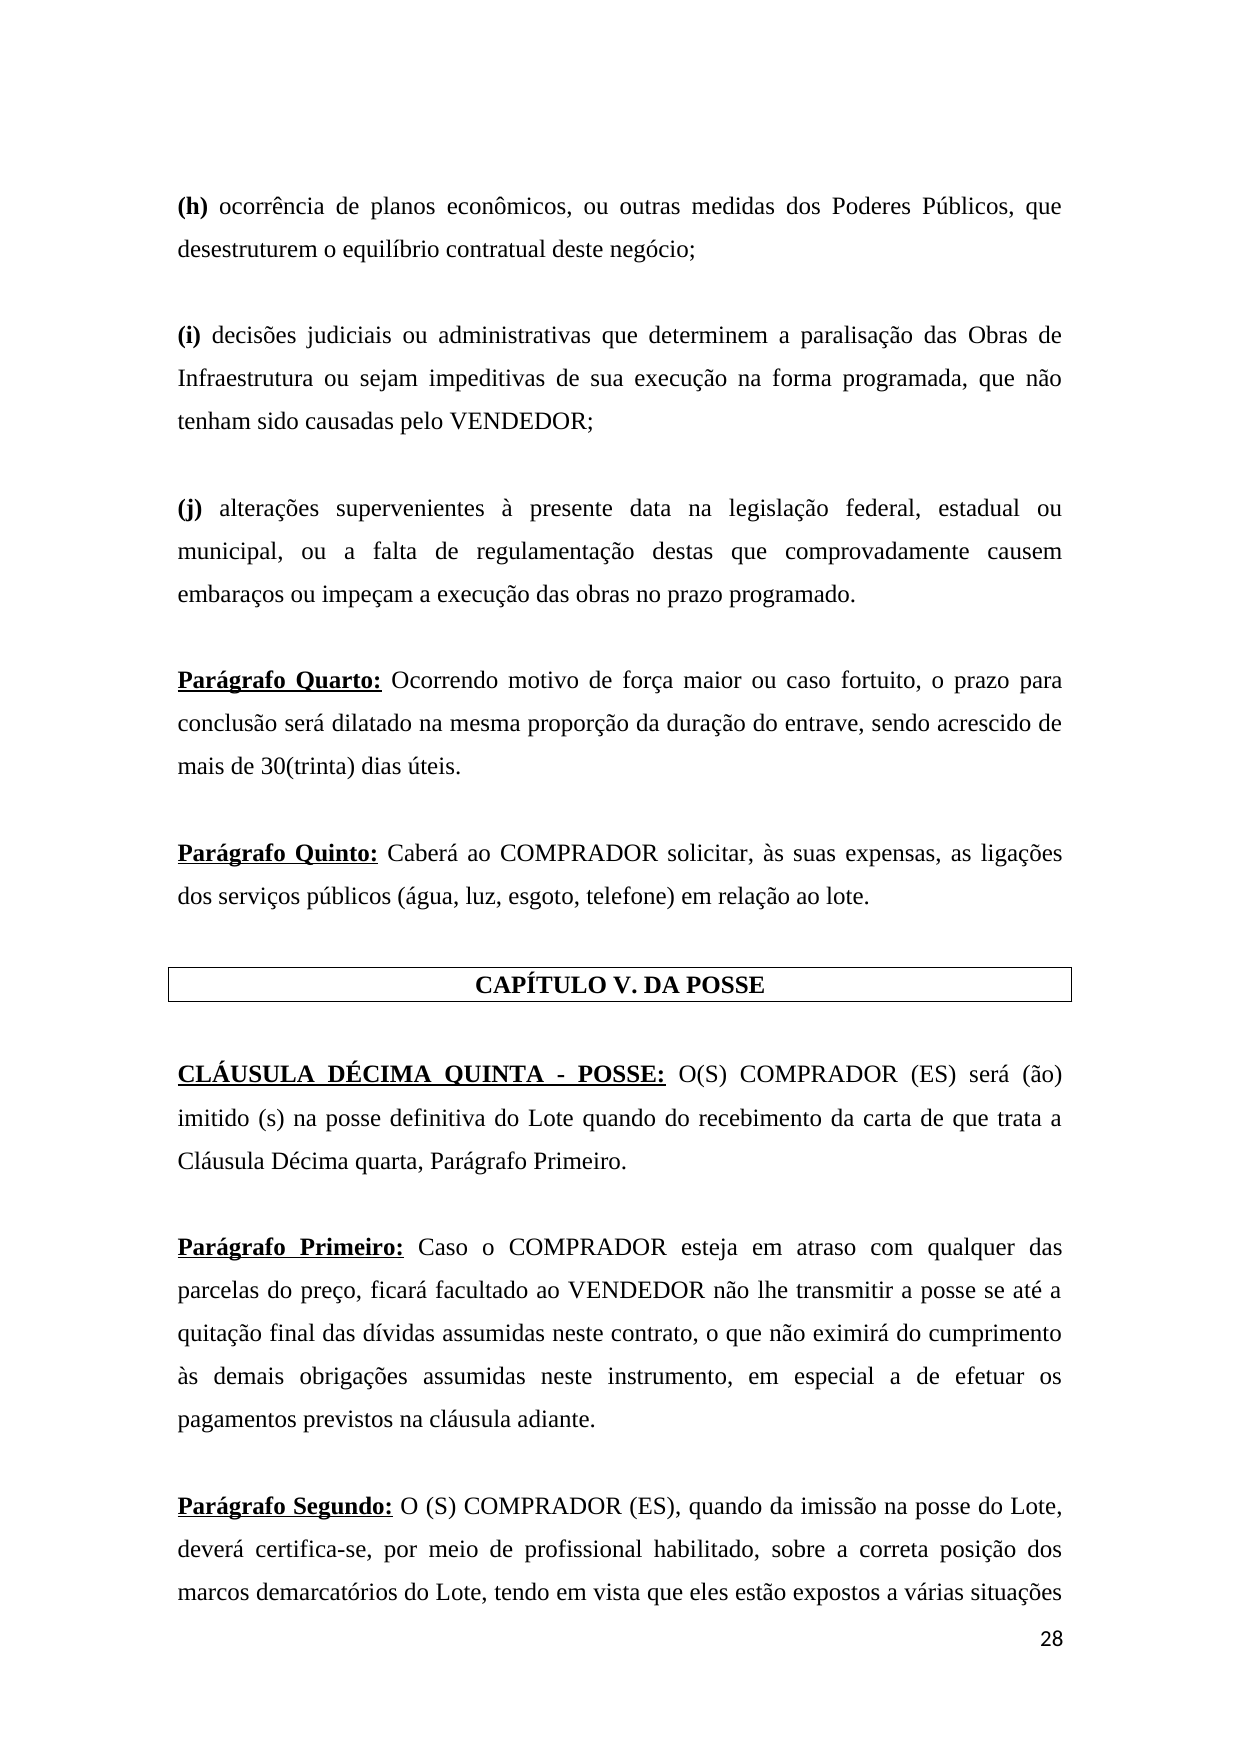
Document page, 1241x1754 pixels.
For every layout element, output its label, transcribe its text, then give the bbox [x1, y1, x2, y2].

text (i) decisões judiciais ou administrativas que determinem a paralisação das Obras de Infraestrutura ou sejam impeditivas de sua execução na forma programada, que não tenham sido causadas pelo VENDEDOR; [177, 320, 1063, 435]
text CAPÍTULO V. DA POSSE [169, 968, 1071, 1001]
text Parágrafo Quinto: Caberá ao COMPRADOR solicitar, às suas expensas, as ligações dos serviços públicos (água, luz, esgoto, telefone) em relação ao lote. [177, 838, 1063, 909]
text CLÁUSULA DÉCIMA QUINTA - POSSE: O(S) COMPRADOR (ES) será (ão) imitido (s) na posse definitiva do Lote quando do recebimento da carta de que trata a Cláusula Décima quarta, Parágrafo Primeiro. [177, 1059, 1063, 1174]
text Parágrafo Primeiro: Caso o COMPRADOR esteja em atraso com qualquer das parcelas do preço, ficará facultado ao VENDEDOR não lhe transmitir a posse se até a quitação final das dívidas assumidas neste contrato, o que não eximirá do cumprimento às demais obrigações assumidas neste instrumento, em especial a de efetuar os pagamentos previstos na cláusula adiante. [177, 1232, 1063, 1433]
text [177, 1491, 1063, 1606]
text (j) alterações supervenientes à presente data na legislação federal, estadual ou municipal, ou a falta de regulamentação destas que comprovadamente causem embaraços ou impeçam a execução das obras no prazo programado. [177, 493, 1063, 608]
text (h) ocorrência de planos econômicos, ou outras medidas dos Poderes Públicos, que desestruturem o equilíbrio contratual deste negócio; [177, 191, 1063, 263]
text Parágrafo Quarto: Ocorrendo motivo de força maior ou caso fortuito, o prazo para conclusão será dilatado na mesma proporção da duração do entrave, sendo acrescido de mais de 30(trinta) dias úteis. [177, 665, 1063, 780]
